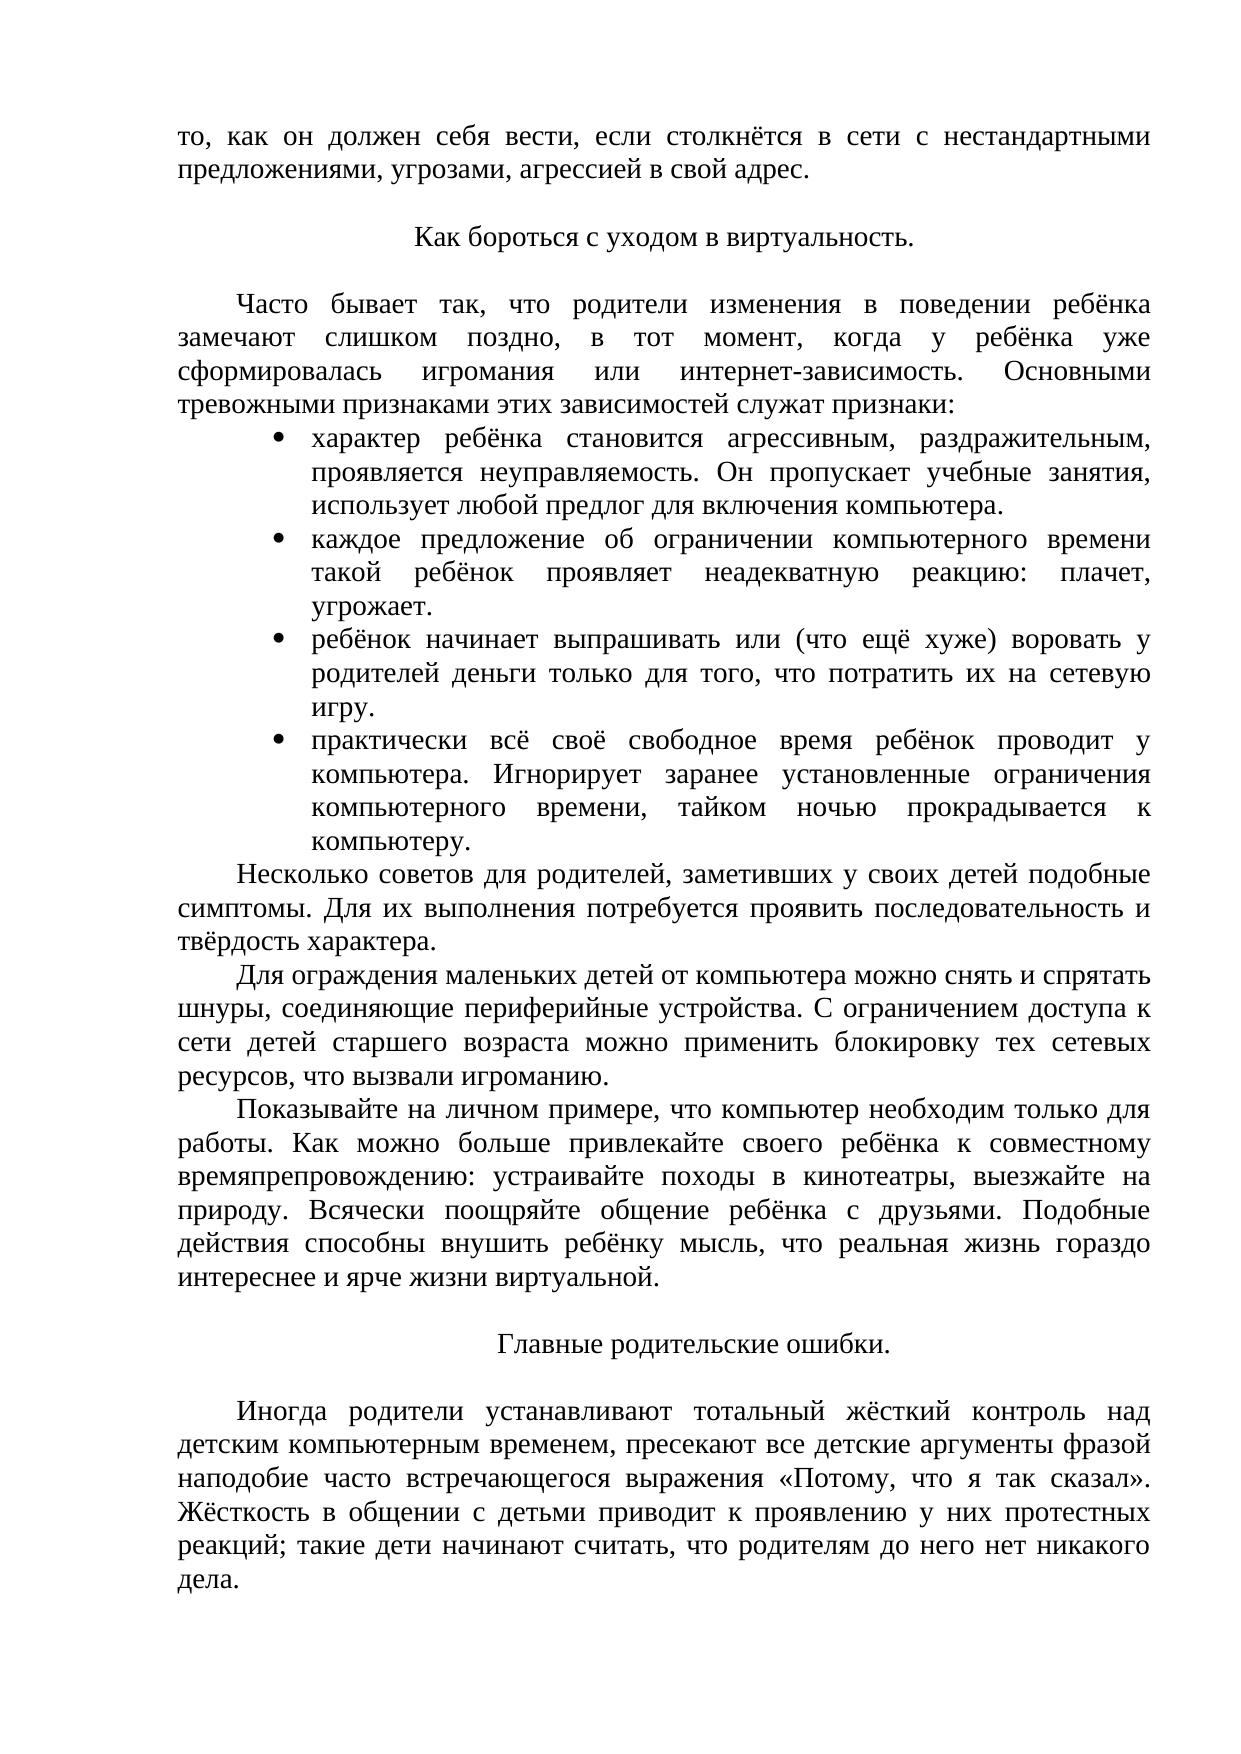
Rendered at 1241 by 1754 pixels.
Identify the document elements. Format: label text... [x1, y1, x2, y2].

list характер ребёнка становится агрессивным, раздражительным, проявляется неуправляемость. Он пропускает учебные занятия, использует любой предлог для включения компьютера. [274, 420, 1152, 521]
text Несколько советов для родителей, заметивших у своих детей подобные симптомы. Для их выполнения потребуется проявить последовательность и твёрдость характера. [177, 856, 1152, 957]
text Иногда родители устанавливают тотальный жёсткий контроль над детским компьютерным временем, пресекают все детские аргументы фразой наподобие часто встречающегося выражения «Потому, что я так сказал». Жёсткость в общении с детьми приводит к проявлению у них протестных реакций; такие дети начинают считать, что родителям до него нет никакого дела. [177, 1393, 1152, 1594]
text Часто бывает так, что родители изменения в поведении ребёнка замечают слишком поздно, в тот момент, когда у ребёнка уже сформировалась игромания или интернет-зависимость. Основными тревожными признаками этих зависимостей служат признаки: [177, 286, 1152, 420]
text Показывайте на личном примере, что компьютер необходим только для работы. Как можно больше привлекайте своего ребёнка к совместному времяпрепровождению: устраивайте походы в кинотеатры, выезжайте на природу. Всячески поощряйте общение ребёнка с друзьями. Подобные действия способны внушить ребёнку мысль, что реальная жизнь гораздо интереснее и ярче жизни виртуальной. [177, 1091, 1152, 1292]
list каждое предложение об ограничении компьютерного времени такой ребёнок проявляет неадекватную реакцию: плачет, угрожает. [274, 521, 1152, 621]
text Для ограждения маленьких детей от компьютера можно снять и спрятать шнуры, соединяющие периферийные устройства. С ограничением доступа к сети детей старшего возраста можно применить блокировку тех сетевых ресурсов, что вызвали игроманию. [177, 957, 1152, 1091]
list практически всё своё свободное время ребёнок проводит у компьютера. Игнорирует заранее установленные ограничения компьютерного времени, тайком ночью прокрадывается к компьютеру. [274, 722, 1152, 856]
list ребёнок начинает выпрашивать или (что ещё хуже) воровать у родителей деньги только для того, что потратить их на сетевую игру. [274, 621, 1152, 722]
text Как бороться с уходом в виртуальность. [177, 219, 1152, 252]
text Главные родительские ошибки. [177, 1326, 1152, 1359]
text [177, 118, 1152, 185]
